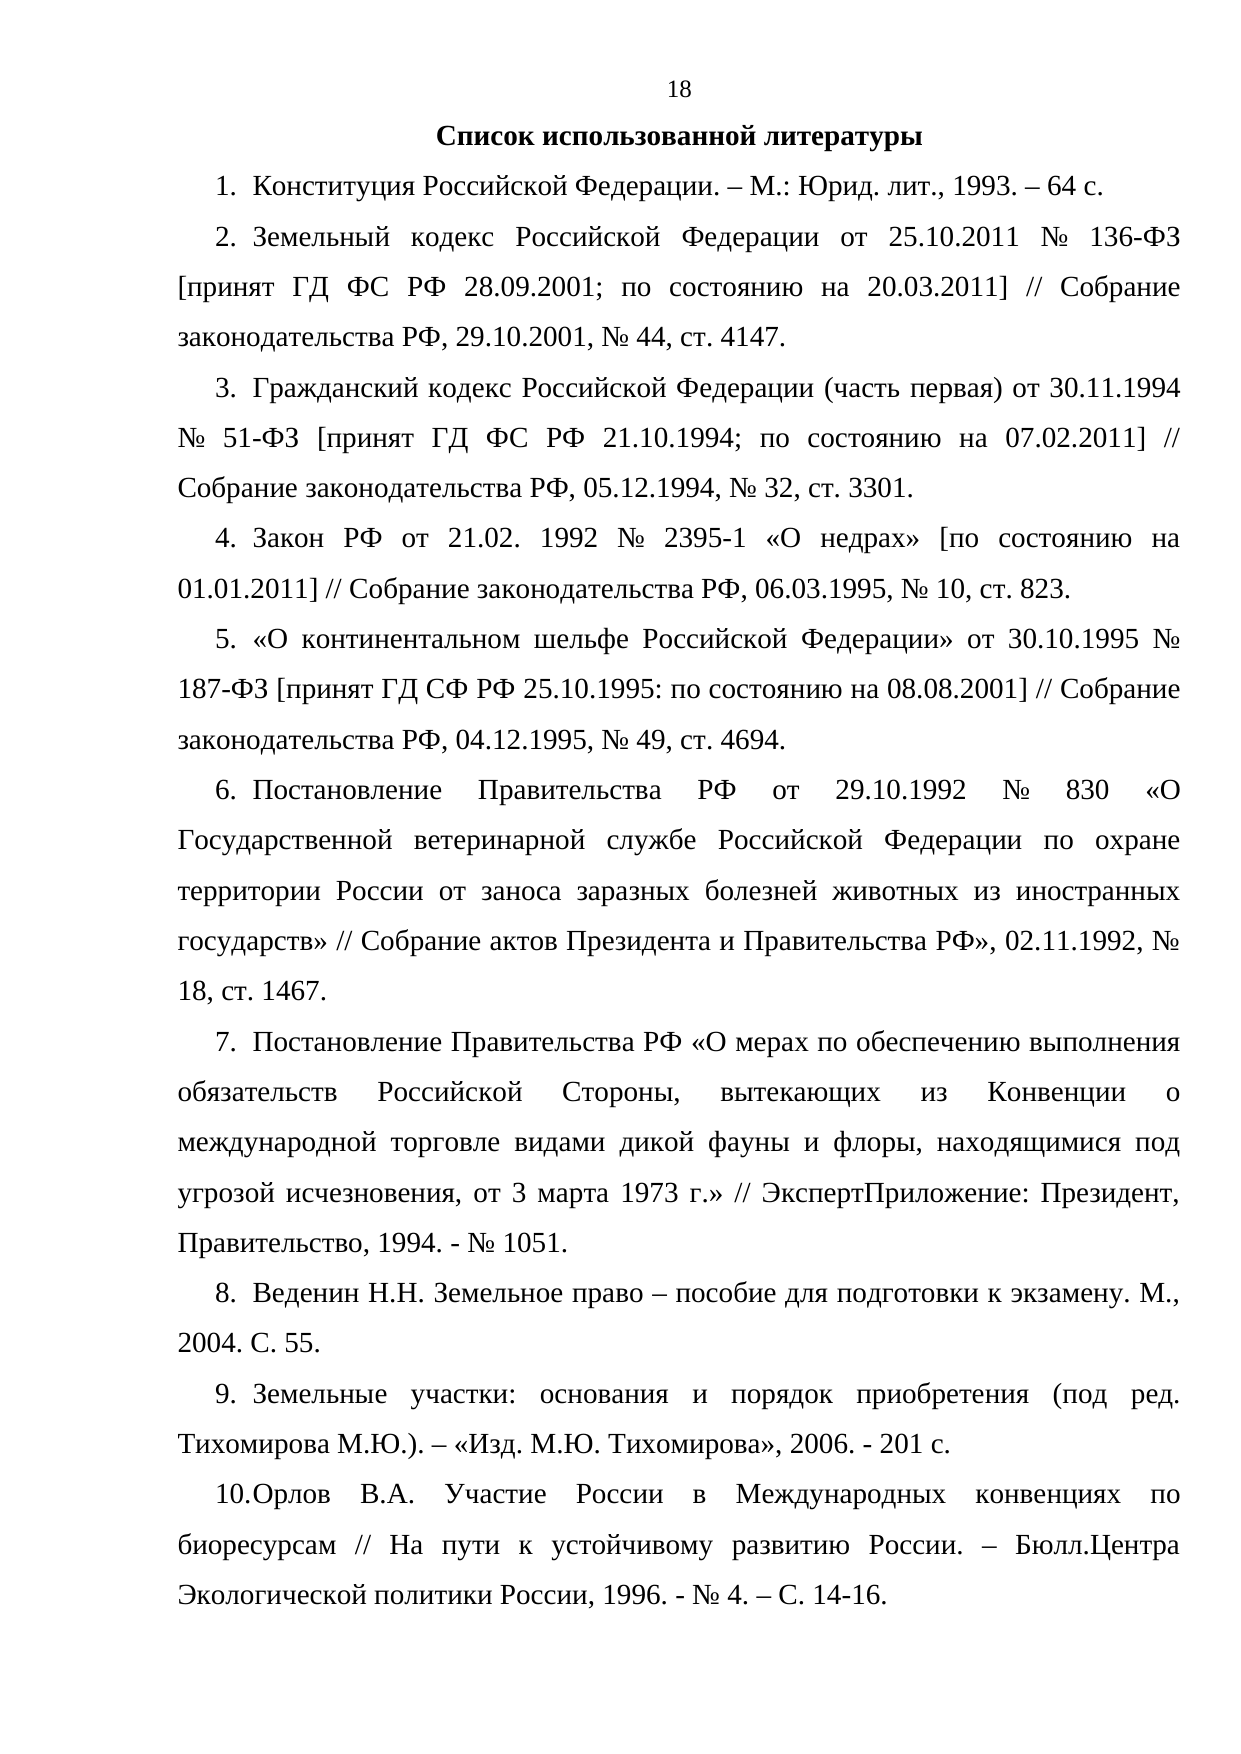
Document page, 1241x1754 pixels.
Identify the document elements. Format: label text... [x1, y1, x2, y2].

list Постановление Правительства РФ от 29.10.1992 № 830 «О Государственной ветеринарной службе Российской Федерации по охране территории России от заноса заразных болезней животных из иностранных государств» // Собрание актов Президента и Правительства РФ», 02.11.1992, № 18, ст. 1467. [177, 772, 1181, 1007]
list Закон РФ от 21.02. 1992 № 2395-1 «О недрах» [по состоянию на 01.01.2011] // Собрание законодательства РФ, 06.03.1995, № 10, ст. 823. [177, 521, 1181, 604]
text Список использованной литературы [177, 118, 1181, 152]
list Земельные участки: основания и порядок приобретения (под ред. Тихомирова М.Ю.). – «Изд. М.Ю. Тихомирова», 2006. - 201 с. [177, 1376, 1181, 1460]
list Конституция Российской Федерации. – М.: Юрид. лит., 1993. – 64 с. [177, 168, 1181, 202]
list Гражданский кодекс Российской Федерации (часть первая) от 30.11.1994 № 51-ФЗ [принят ГД ФС РФ 21.10.1994; по состоянию на 07.02.2011] // Собрание законодательства РФ, 05.12.1994, № 32, ст. 3301. [177, 370, 1181, 504]
list Земельный кодекс Российской Федерации от 25.10.2011 № 136-ФЗ [принят ГД ФС РФ 28.09.2001; по состоянию на 20.03.2011] // Собрание законодательства РФ, 29.10.2001, № 44, ст. 4147. [177, 219, 1181, 353]
list Веденин Н.Н. Земельное право – пособие для подготовки к экзамену. М., 2004. С. 55. [177, 1275, 1181, 1359]
list Орлов В.А. Участие России в Международных конвенциях по биоресурсам // На пути к устойчивому развитию России. – Бюлл.Центра Экологической политики России, 1996. - № 4. – С. 14-16. [177, 1477, 1181, 1611]
list Постановление Правительства РФ «О мерах по обеспечению выполнения обязательств Российской Стороны, вытекающих из Конвенции о международной торговле видами дикой фауны и флоры, находящимися под угрозой исчезновения, от 3 марта .» // ЭкспертПриложение: Президент, Правительство, 1994. - № 1051. [177, 1024, 1181, 1258]
list «О континентальном шельфе Российской Федерации» от 30.10.1995 № 187-ФЗ [принят ГД СФ РФ 25.10.1995: по состоянию на 08.08.2001] // Собрание законодательства РФ, 04.12.1995, № 49, ст. 4694. [177, 621, 1181, 755]
